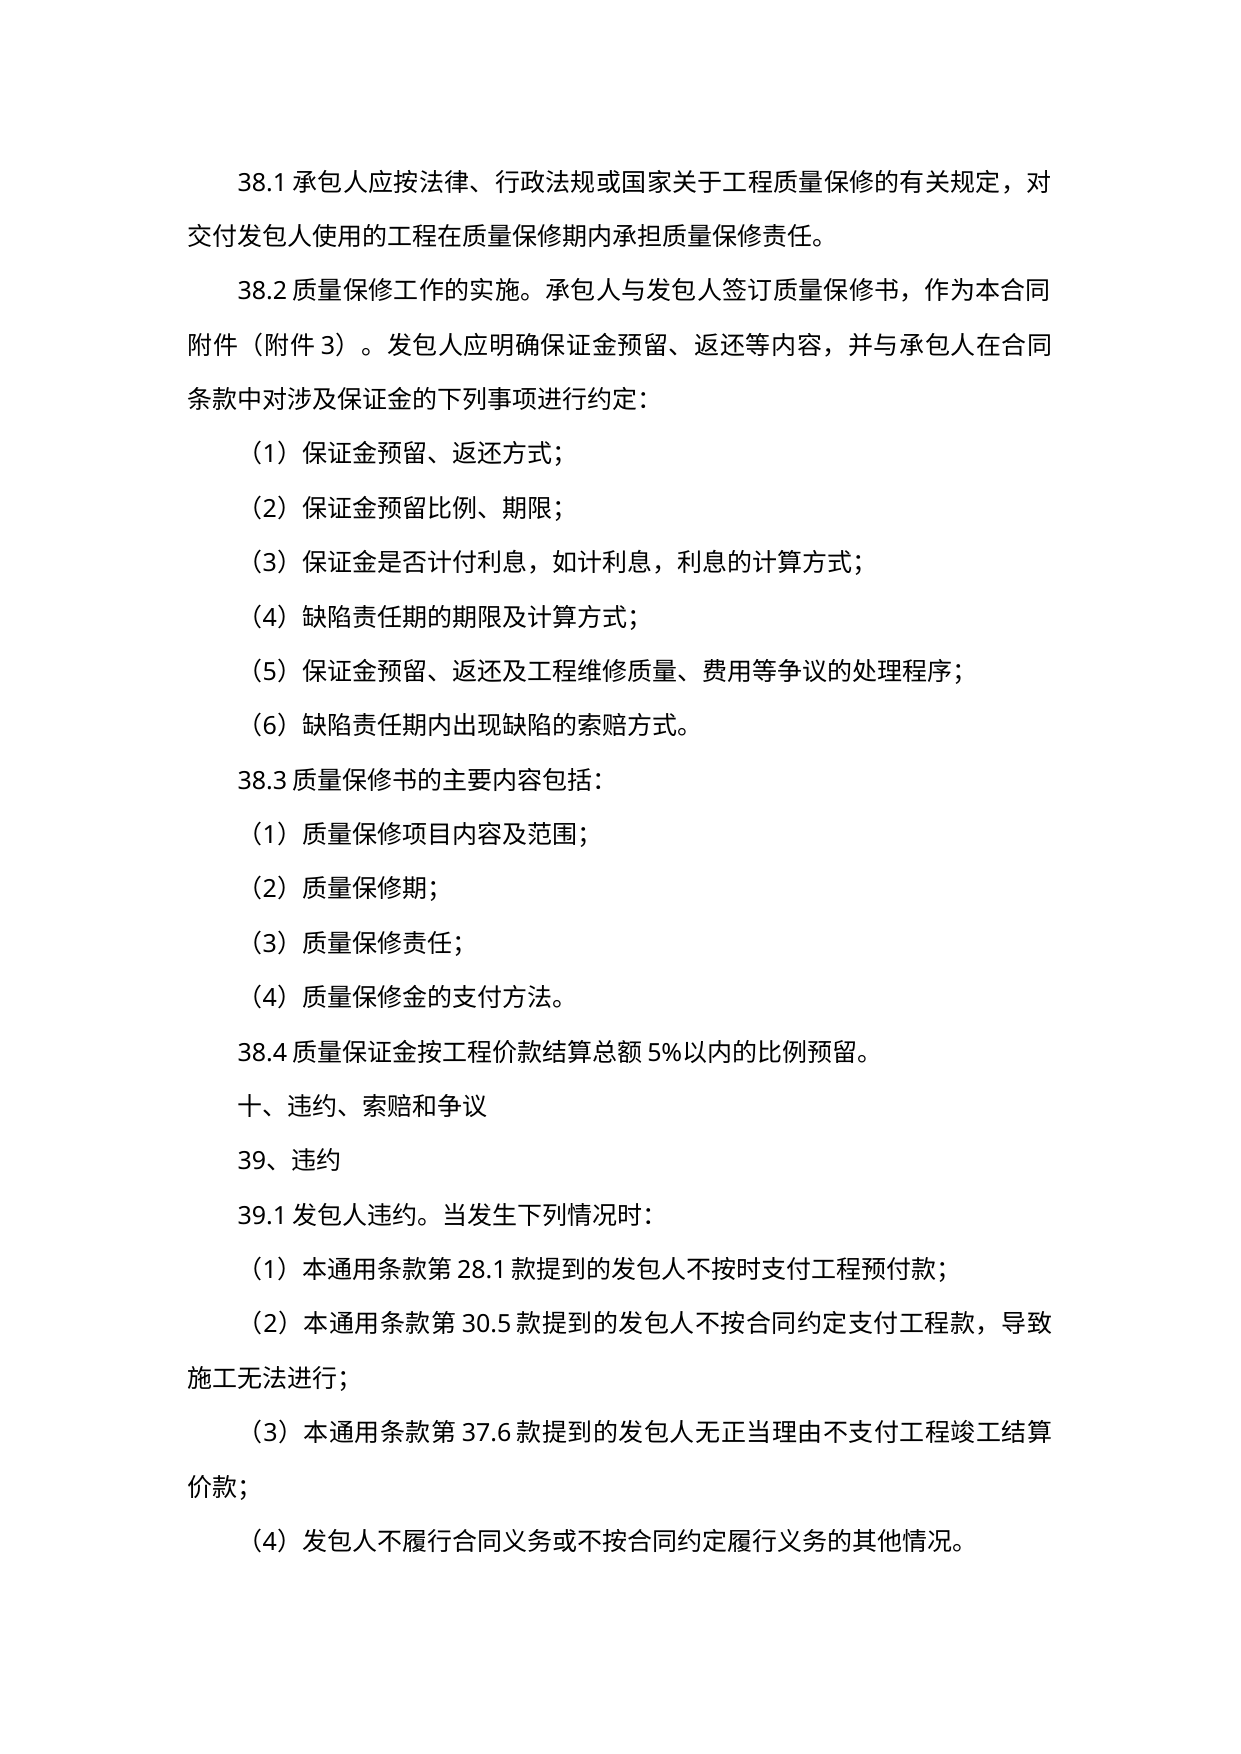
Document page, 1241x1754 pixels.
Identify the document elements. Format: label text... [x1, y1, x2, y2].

text （1）保证金预留、返还方式； [187, 434, 1053, 470]
text （4）质量保修金的支付方法。 [187, 978, 1053, 1014]
text 38.2质量保修工作的实施。承包人与发包人签订质量保修书，作为本合同附件（附件3）。发包人应明确保证金预留、返还等内容，并与承包人在合同条款中对涉及保证金的下列事项进行约定： [187, 271, 1053, 416]
text （1）本通用条款第28.1款提到的发包人不按时支付工程预付款； [187, 1249, 1053, 1286]
text （2）本通用条款第30.5款提到的发包人不按合同约定支付工程款，导致施工无法进行； [187, 1304, 1053, 1394]
text （3）质量保修责任； [187, 923, 1053, 959]
text （4）缺陷责任期的期限及计算方式； [187, 597, 1053, 633]
text （3）本通用条款第37.6款提到的发包人无正当理由不支付工程竣工结算价款； [187, 1413, 1053, 1503]
text （3）保证金是否计付利息，如计利息，利息的计算方式； [187, 543, 1053, 579]
text （4）发包人不履行合同义务或不按合同约定履行义务的其他情况。 [187, 1521, 1053, 1558]
text 38.1承包人应按法律、行政法规或国家关于工程质量保修的有关规定，对交付发包人使用的工程在质量保修期内承担质量保修责任。 [187, 162, 1053, 253]
text 39.1发包人违约。当发生下列情况时： [187, 1195, 1053, 1231]
text 38.4质量保证金按工程价款结算总额5%以内的比例预留。 [187, 1032, 1053, 1068]
text （5）保证金预留、返还及工程维修质量、费用等争议的处理程序； [187, 651, 1053, 688]
text （6）缺陷责任期内出现缺陷的索赔方式。 [187, 706, 1053, 742]
text （2）质量保修期； [187, 869, 1053, 905]
text （1）质量保修项目内容及范围； [187, 814, 1053, 851]
text 39、违约 [187, 1141, 1053, 1177]
text （2）保证金预留比例、期限； [187, 488, 1053, 524]
text 十、违约、索赔和争议 [187, 1086, 1053, 1123]
text 38.3质量保修书的主要内容包括： [187, 760, 1053, 796]
